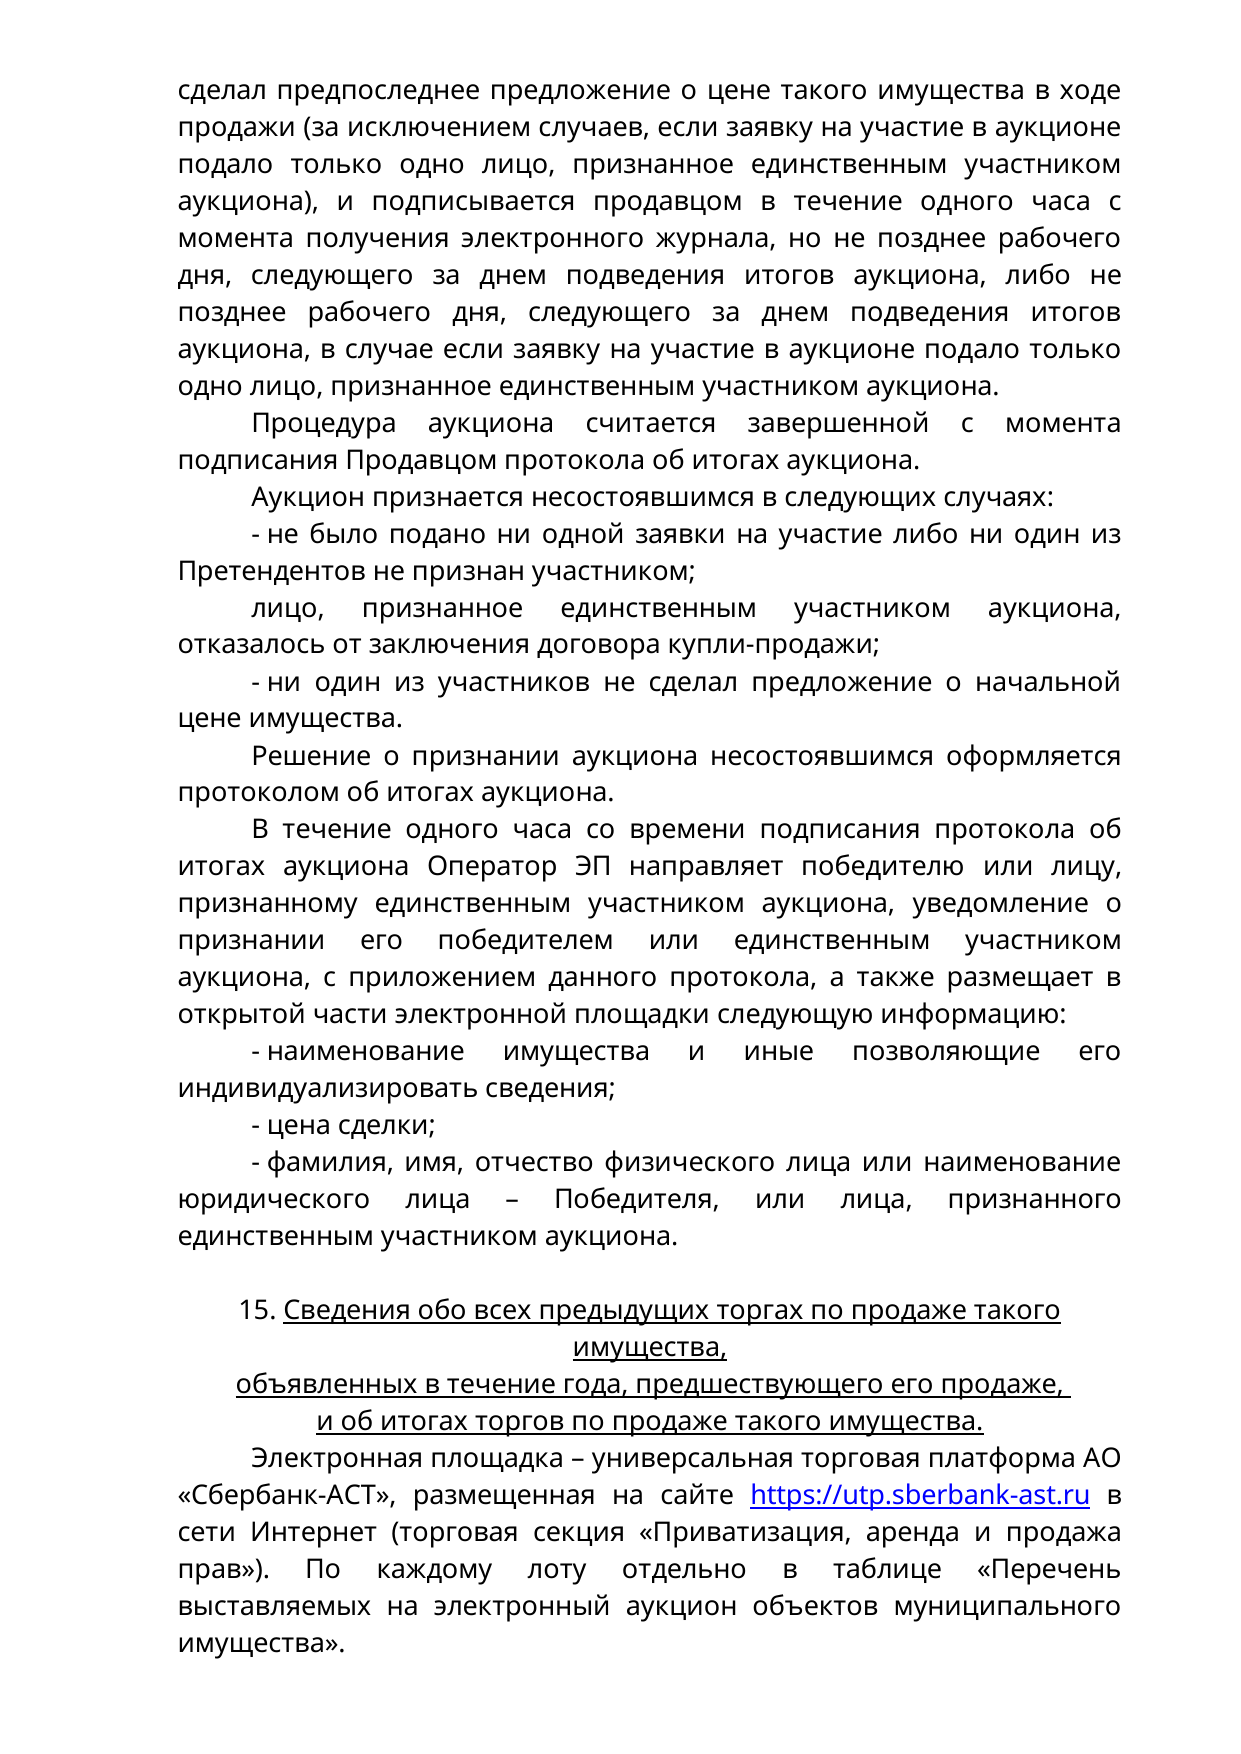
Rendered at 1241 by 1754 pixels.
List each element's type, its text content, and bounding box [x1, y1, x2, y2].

text и об итогах торгов по продаже такого имущества. [177, 1402, 1122, 1438]
text - цена сделки; [177, 1106, 1122, 1143]
text 15. Сведения обо всех предыдущих торгах по продаже такого имущества, объявленных в течение года, предшествующего его продаже, [177, 1291, 1122, 1402]
text В течение одного часа со времени подписания протокола об итогах аукциона Оператор ЭП направляет победителю или лицу, признанному единственным участником аукциона, уведомление о признании его победителем или единственным участником аукциона, с приложением данного протокола, а также размещает в открытой части электронной площадки следующую информацию: [177, 810, 1122, 1032]
text - ни один из участников не сделал предложение о начальной цене имущества. [177, 662, 1122, 736]
text Электронная площадка – универсальная торговая платформа АО «Сбербанк-АСТ», размещенная на сайте https://utp.sberbank-ast.ru в сети Интернет (торговая секция «Приватизация, аренда и продажа прав»). По каждому лоту отдельно в таблице «Перечень выставляемых на электронный аукцион объектов муниципального имущества». [177, 1438, 1122, 1660]
text лицо, признанное единственным участником аукциона, отказалось от заключения договора купли-продажи; [177, 588, 1122, 662]
text Аукцион признается несостоявшимся в следующих случаях: [177, 477, 1122, 514]
text - наименование имущества и иные позволяющие его индивидуализировать сведения; [177, 1032, 1122, 1106]
text Решение о признании аукциона несостоявшимся оформляется протоколом об итогах аукциона. [177, 736, 1122, 810]
text - не было подано ни одной заявки на участие либо ни один из Претендентов не признан участником; [177, 514, 1122, 588]
text - фамилия, имя, отчество физического лица или наименование юридического лица – Победителя, или лица, признанного единственным участником аукциона. [177, 1143, 1122, 1254]
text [177, 70, 1122, 403]
text Процедура аукциона считается завершенной с момента подписания Продавцом протокола об итогах аукциона. [177, 403, 1122, 477]
